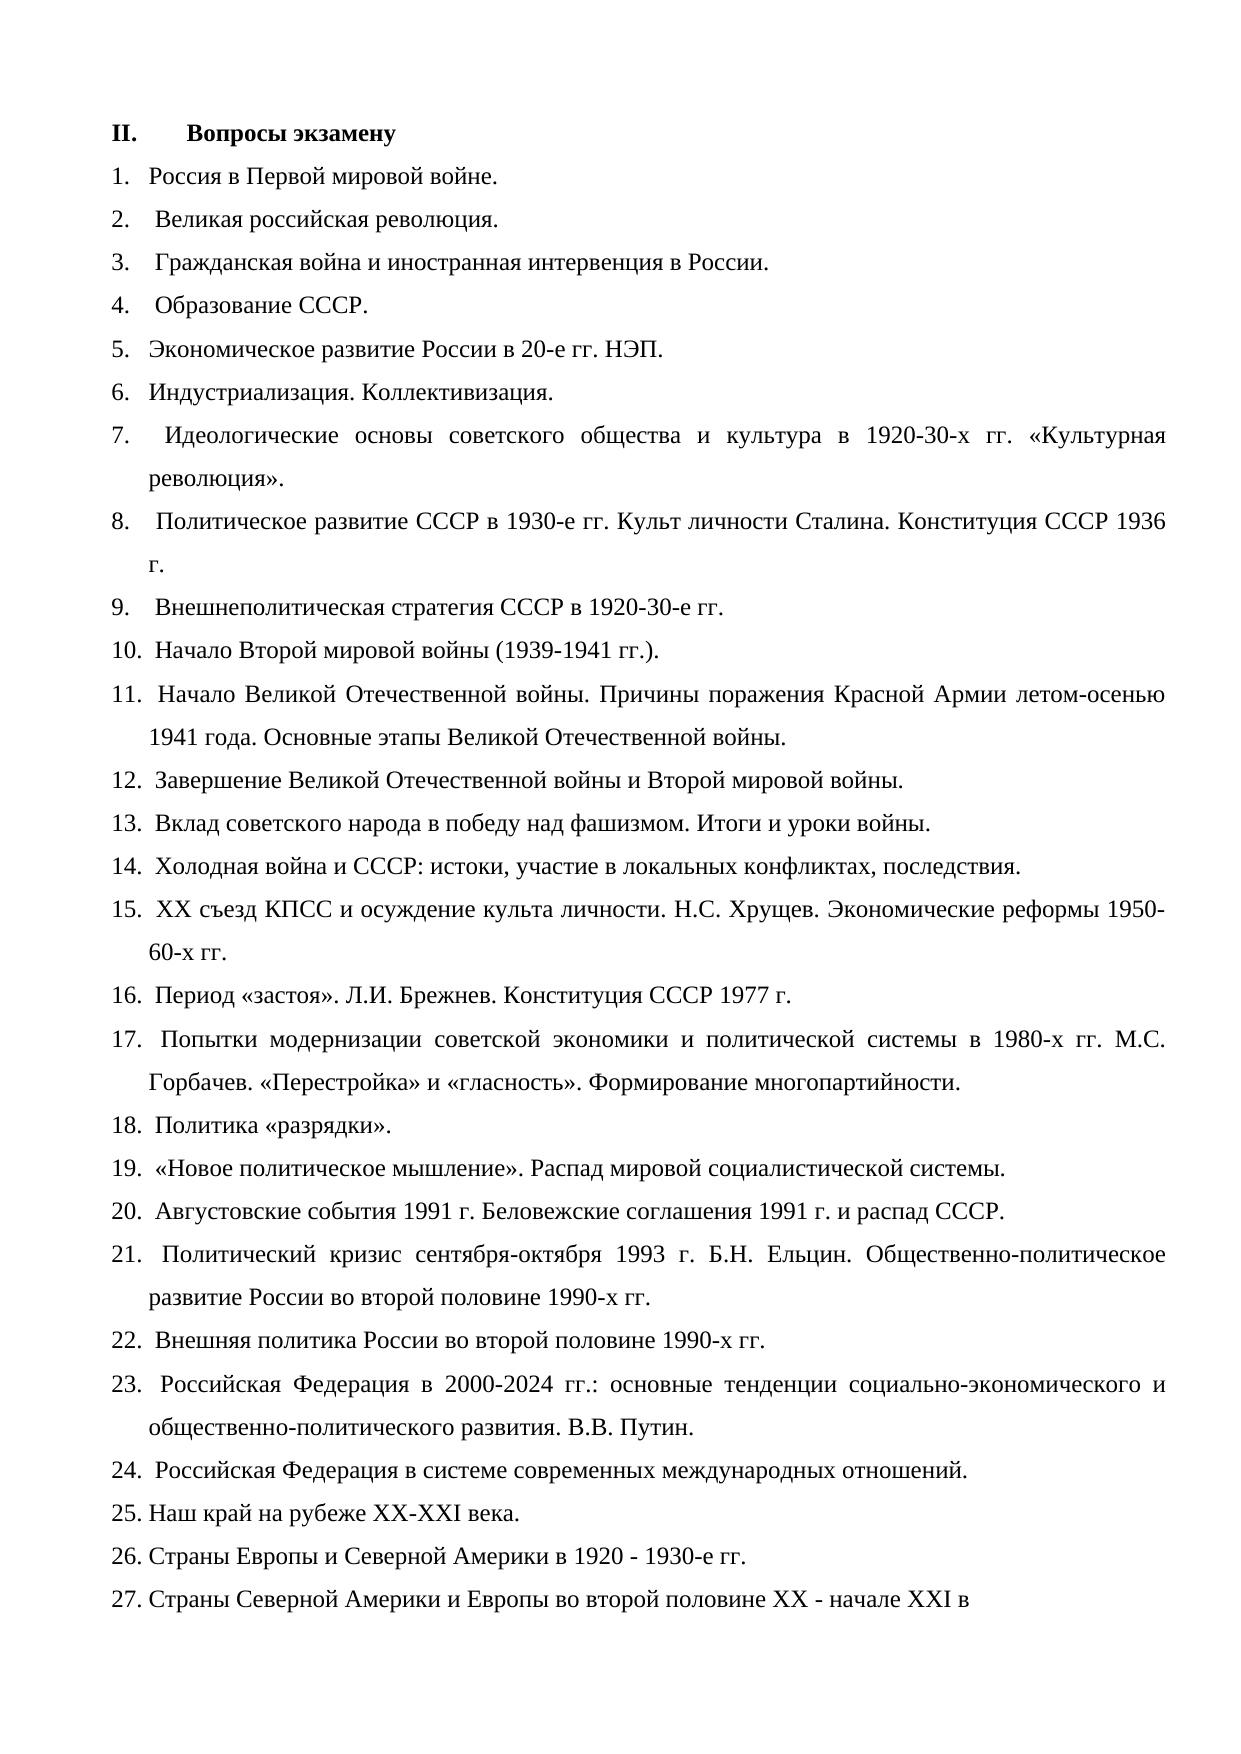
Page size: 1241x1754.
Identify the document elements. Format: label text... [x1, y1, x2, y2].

list Гражданская война и иностранная интервенция в России. [111, 247, 1167, 276]
list Вопросы экзамену [111, 118, 1167, 147]
list Начало Второй мировой войны (1939-1941 гг.). [111, 636, 1167, 664]
list Российская Федерация в системе современных международных отношений. [111, 1455, 1167, 1484]
list Российская Федерация в 2000-2024 гг.: основные тенденции социально-экономического и общественно-политического развития. В.В. Путин. [111, 1369, 1167, 1441]
list Наш край на рубеже XX-XXI века. [111, 1498, 1167, 1527]
list Страны Европы и Северной Америки в 1920 - 1930-е гг. [111, 1541, 1167, 1570]
list Индустриализация. Коллективизация. [111, 377, 1167, 406]
list Августовские события 1991 г. Беловежские соглашения 1991 г. и распад СССР. [111, 1196, 1167, 1225]
list Экономическое развитие России в 20-е гг. НЭП. [111, 334, 1167, 362]
list Холодная война и СССР: истоки, участие в локальных конфликтах, последствия. [111, 851, 1167, 880]
list Завершение Великой Отечественной войны и Второй мировой войны. [111, 765, 1167, 794]
list Внешняя политика России во второй половине 1990-х гг. [111, 1326, 1167, 1354]
list Великая российская революция. [111, 204, 1167, 233]
list Россия в Первой мировой войне. [111, 161, 1167, 190]
list XX съезд КПСС и осуждение культа личности. Н.С. Хрущев. Экономические реформы 1950-60-х гг. [111, 894, 1167, 966]
list Политическое развитие СССР в 1930-е гг. Культ личности Сталина. Конституция СССР 1936 г. [111, 506, 1167, 578]
list Вклад советского народа в победу над фашизмом. Итоги и уроки войны. [111, 808, 1167, 837]
list «Новое политическое мышление». Распад мировой социалистической системы. [111, 1153, 1167, 1182]
list Идеологические основы советского общества и культура в 1920-30-х гг. «Культурная революция». [111, 420, 1167, 492]
list Период «застоя». Л.И. Брежнев. Конституция СССР 1977 г. [111, 981, 1167, 1009]
list Попытки модернизации советской экономики и политической системы в 1980-х гг. М.С. Горбачев. «Перестройка» и «гласность». Формирование многопартийности. [111, 1024, 1167, 1096]
list Политический кризис сентября-октября 1993 г. Б.Н. Ельцин. Общественно-политическое развитие России во второй половине 1990-х гг. [111, 1239, 1167, 1311]
list Образование СССР. [111, 291, 1167, 319]
list Внешнеполитическая стратегия СССР в 1920-30-е гг. [111, 592, 1167, 621]
list Начало Великой Отечественной войны. Причины поражения Красной Армии летом-осенью 1941 года. Основные этапы Великой Отечественной войны. [111, 679, 1167, 751]
list Политика «разрядки». [111, 1110, 1167, 1139]
list Страны Северной Америки и Европы во второй половине XX - начале XXI в [111, 1584, 1167, 1613]
